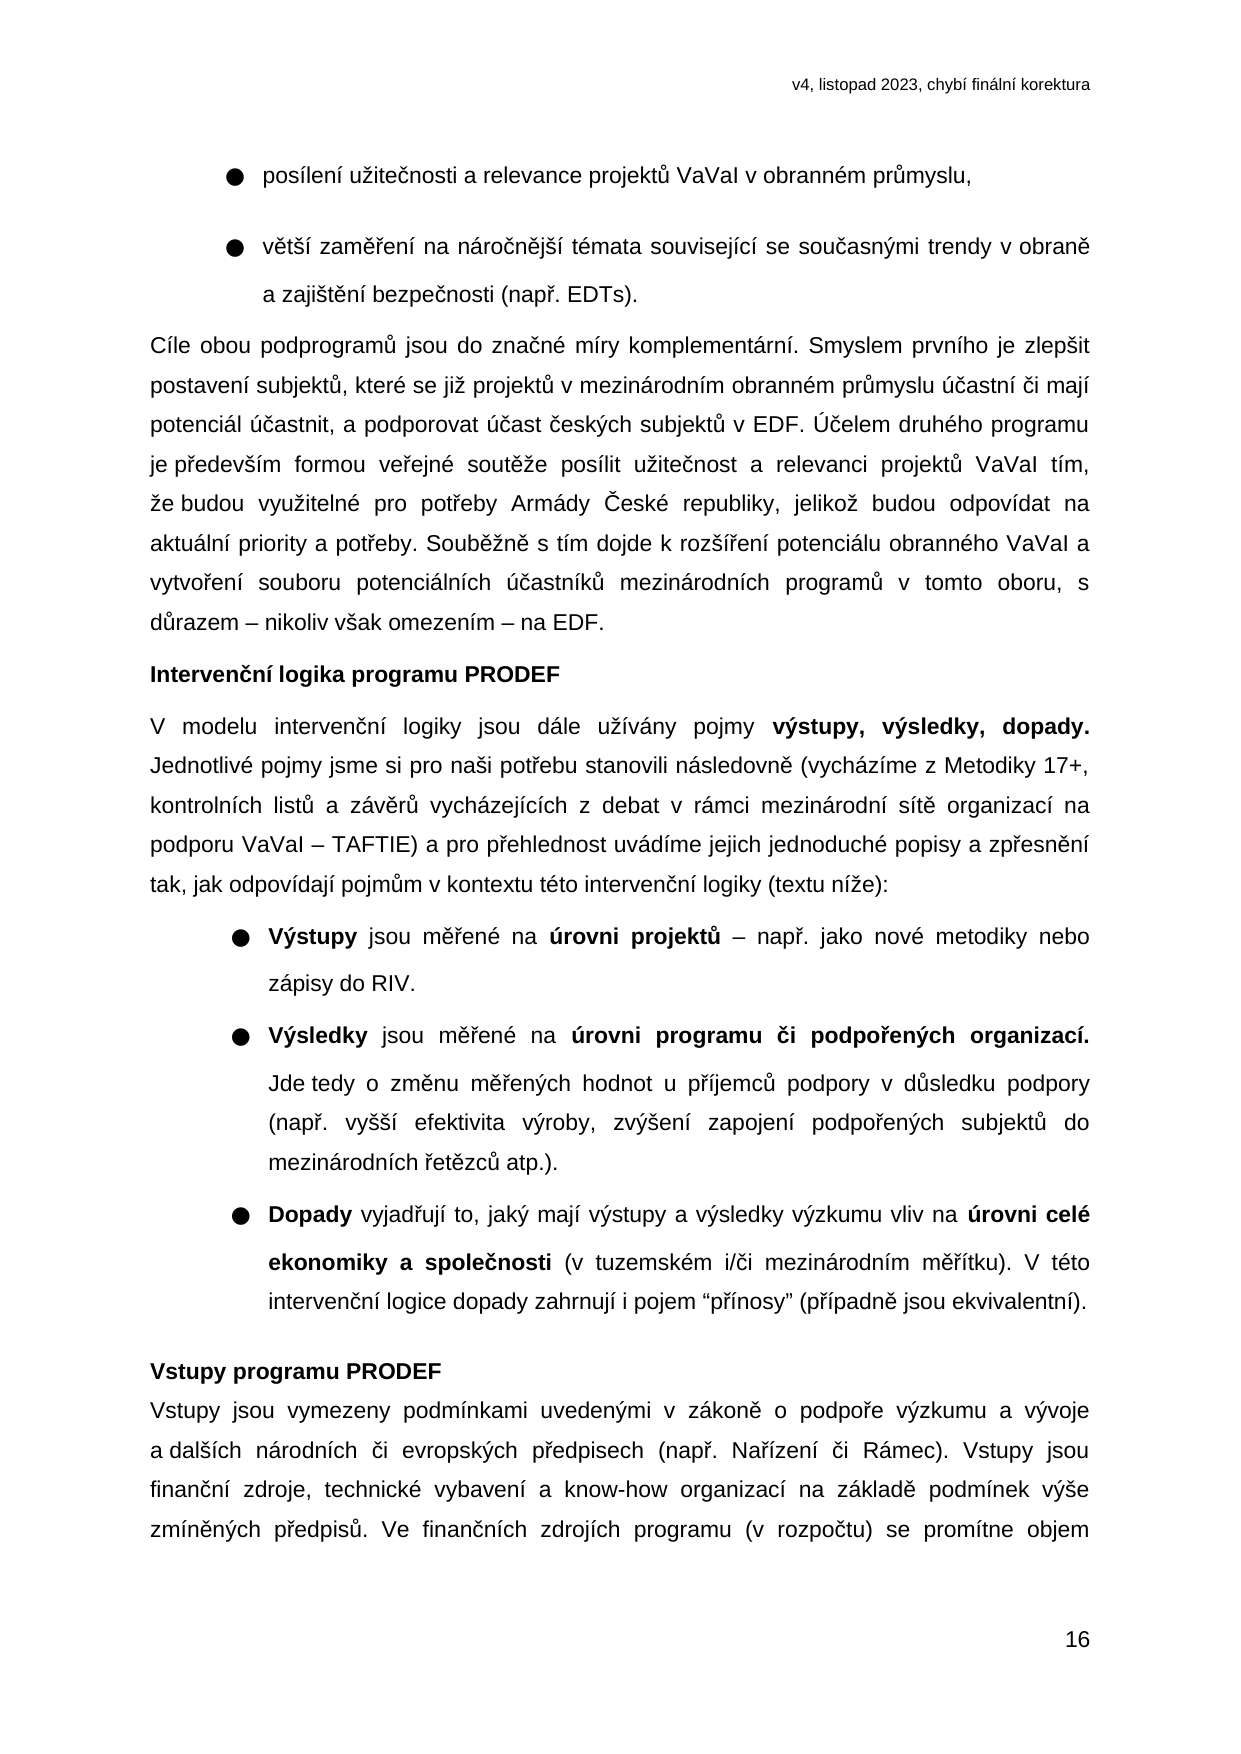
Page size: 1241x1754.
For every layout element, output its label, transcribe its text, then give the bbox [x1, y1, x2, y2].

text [150, 1397, 1090, 1542]
list Výstupy jsou měřené na úrovni projektů – např. jako nové metodiky nebo zápisy do RIV. [231, 910, 1090, 997]
text Vstupy programu PRODEF [150, 1358, 1090, 1384]
text Cíle obou podprogramů jsou do značné míry komplementární. Smyslem prvního je zlepšit postavení subjektů, které se již projektů v mezinárodním obranném průmyslu účastní či mají potenciál účastnit, a podporovat účast českých subjektů v EDF. Účelem druhého programu je především formou veřejné soutěže posílit užitečnost a relevanci projektů VaVaI tím, že budou využitelné pro potřeby Armády České republiky, jelikož budou odpovídat na aktuální priority a potřeby. Souběžně s tím dojde k rozšíření potenciálu obranného VaVaI a vytvoření souboru potenciálních účastníků mezinárodních programů v tomto oboru, s důrazem – nikoliv však omezením – na EDF. [150, 332, 1090, 635]
list Dopady vyjadřují to, jaký mají výstupy a výsledky výzkumu vliv na úrovni celé ekonomiky a společnosti (v tuzemském i/či mezinárodním měřítku). V této intervenční logice dopady zahrnují i pojem “přínosy” (případně jsou ekvivalentní). [231, 1188, 1090, 1314]
text Intervenční logika programu PRODEF [150, 661, 1090, 687]
list větší zaměření na náročnější témata související se současnými trendy v obraně a zajištění bezpečnosti (např. EDTs). [225, 220, 1090, 307]
text V modelu intervenční logiky jsou dále užívány pojmy výstupy, výsledky, dopady. Jednotlivé pojmy jsme si pro naši potřebu stanovili následovně (vycházíme z Metodiky 17+, kontrolních listů a závěrů vycházejících z debat v rámci mezinárodní sítě organizací na podporu VaVaI – TAFTIE) a pro přehlednost uvádíme jejich jednoduché popisy a zpřesnění tak, jak odpovídají pojmům v kontextu této intervenční logiky (textu níže): [150, 713, 1090, 897]
list posílení užitečnosti a relevance projektů VaVaI v obranném průmyslu, [225, 150, 1090, 197]
list Výsledky jsou měřené na úrovni programu či podpořených organizací. Jde tedy o změnu měřených hodnot u příjemců podpory v důsledku podpory (např. vyšší efektivita výroby, zvýšení zapojení podpořených subjektů do mezinárodních řetězců atp.). [231, 1010, 1090, 1175]
